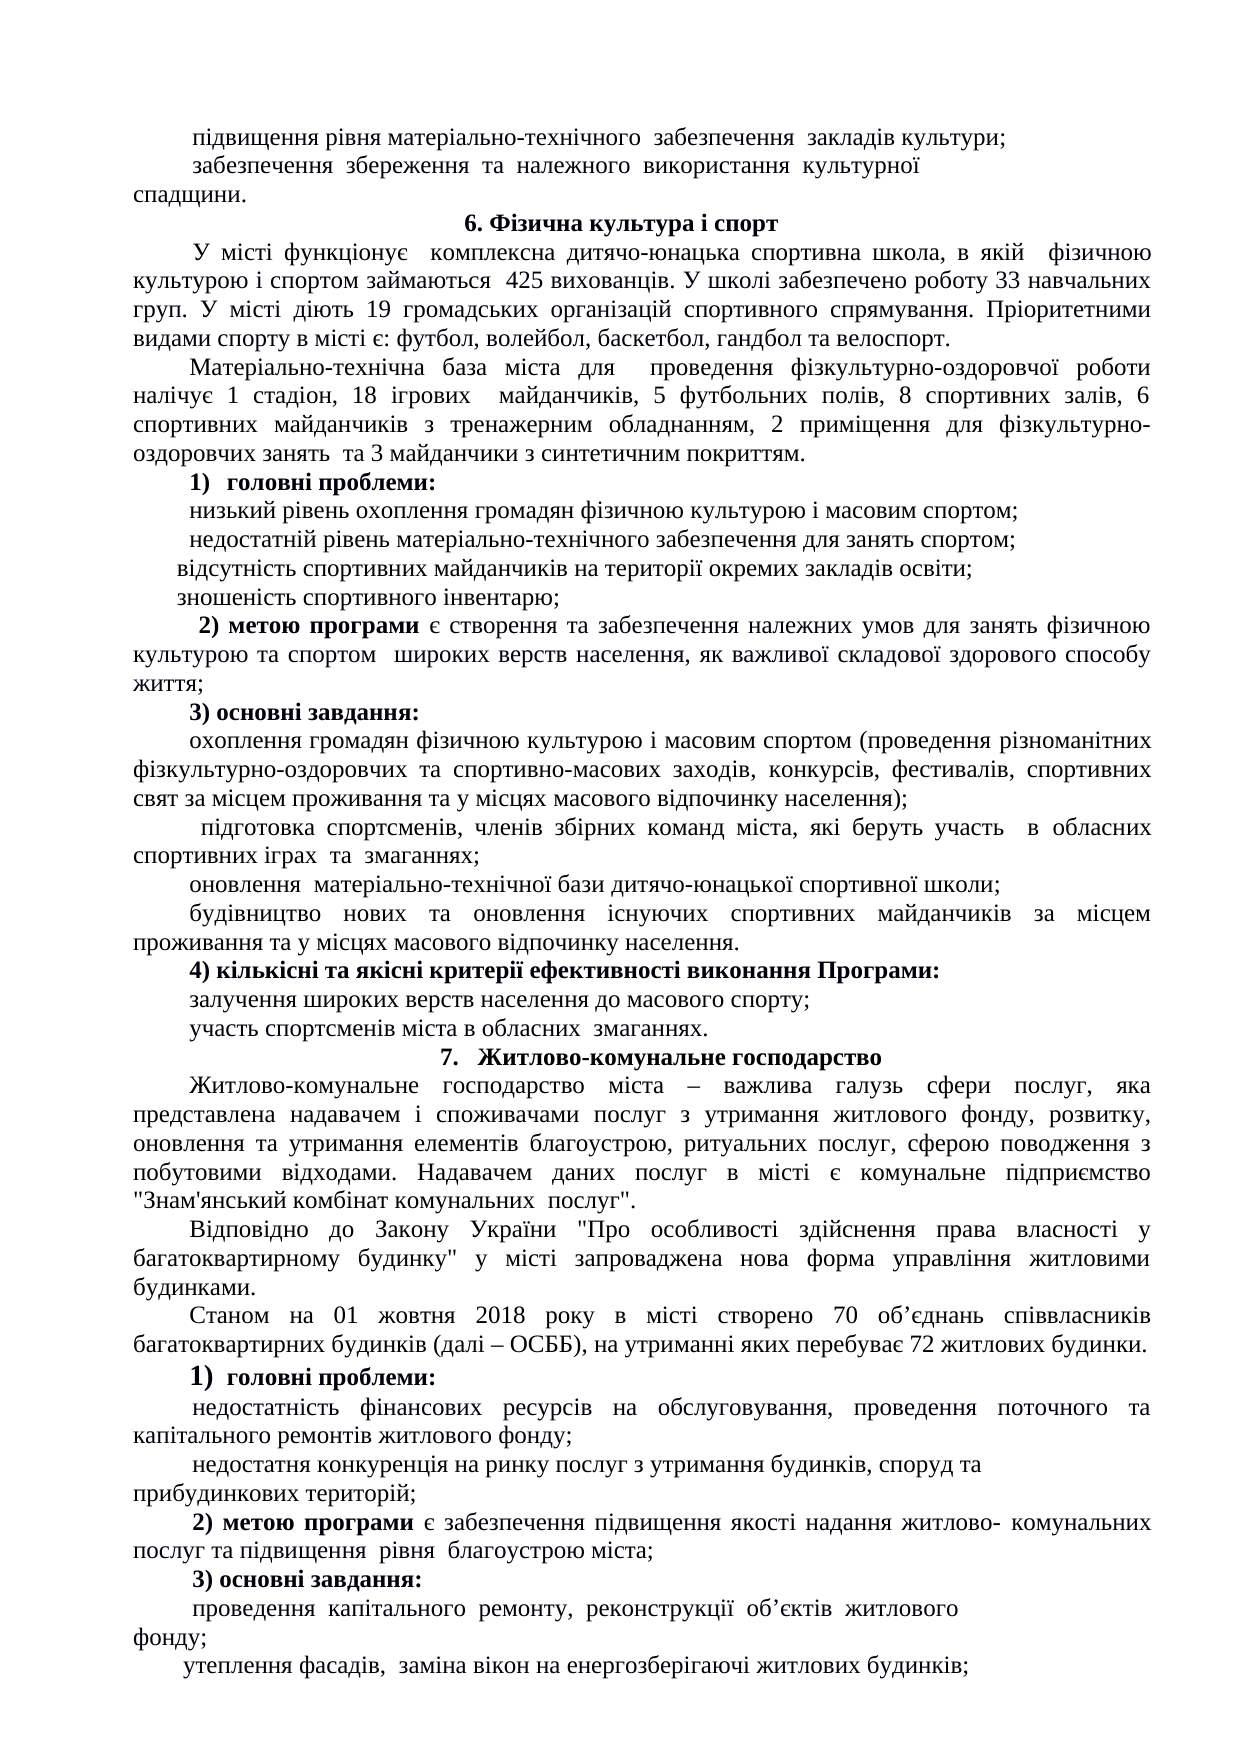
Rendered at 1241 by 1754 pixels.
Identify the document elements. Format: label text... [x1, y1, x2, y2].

text проведення капітального ремонту, реконструкції об’єктів житлового [133, 1593, 1152, 1622]
text будівництво нових та оновлення існуючих спортивних майданчиків за місцем проживання та у місцях масового відпочинку населення. [133, 898, 1152, 956]
list головні проблеми: [189, 1358, 1152, 1392]
text утеплення фасадів, заміна вікон на енергозберігаючі житлових будинків; [133, 1650, 1152, 1679]
text 2) метою програми є створення та забезпечення належних умов для занять фізичною культурою та спортом широких верств населення, як важливої складової здорового способу життя; [133, 611, 1152, 697]
text 6. Фізична культура і спорт [133, 208, 1152, 237]
text 3) основні завдання: [133, 697, 1152, 726]
text Станом на 01 жовтня 2018 року в місті створено 70 об’єднань співвласників багатоквартирних будинків (далі – ОСББ), на утриманні яких перебуває 72 житлових будинки. [133, 1301, 1152, 1358]
text Матеріально-технічна база міста для проведення фізкультурно-оздоровчої роботи налічує 1 стадіон, 18 ігрових майданчиків, 5 футбольних полів, 8 спортивних залів, 6 спортивних майданчиків з тренажерним обладнанням, 2 приміщення для фізкультурно-оздоровчих занять та 3 майданчики з синтетичним покриттям. [133, 352, 1152, 467]
text охоплення громадян фізичною культурою і масовим спортом (проведення різноманітних фізкультурно-оздоровчих та спортивно-масових заходів, конкурсів, фестивалів, спортивних свят за місцем проживання та у місцях масового відпочинку населення); [133, 726, 1152, 812]
list головні проблеми: [189, 467, 1152, 496]
text залучення широких верств населення до масового спорту; [133, 984, 1152, 1013]
text 4) кількісні та якісні критерії ефективності виконання Програми: [133, 956, 1152, 984]
text оновлення матеріально-технічної бази дитячо-юнацької спортивної школи; [133, 869, 1152, 898]
text забезпечення збереження та належного використання культурної [133, 151, 1152, 179]
text Житлово-комунальне господарство міста – важлива галузь сфери послуг, яка представлена надавачем і споживачами послуг з утримання житлового фонду, розвитку, оновлення та утримання елементів благоустрою, ритуальних послуг, сферою поводження з побутовими відходами. Надавачем даних послуг в місті є комунальне підприємство "Знам'янський комбінат комунальних послуг". [133, 1071, 1152, 1214]
text низький рівень охоплення громадян фізичною культурою і масовим спортом; [133, 496, 1152, 524]
text відсутність спортивних майданчиків на території окремих закладів освіти; [133, 553, 1130, 582]
text прибудинкових територій; [133, 1478, 1130, 1507]
list Житлово-комунальне господарство [170, 1042, 1152, 1071]
text фонду; [133, 1622, 1152, 1650]
text зношеність спортивного інвентарю; [133, 582, 1130, 611]
text недостатній рівень матеріально-технічного забезпечення для занять спортом; [133, 524, 1152, 553]
text підвищення рівня матеріально-технічного забезпечення закладів культури; [133, 122, 1152, 151]
text 2) метою програми є забезпечення підвищення якості надання житлово- комунальних послуг та підвищення рівня благоустрою міста; [133, 1507, 1152, 1564]
text участь спортсменів міста в обласних змаганнях. [133, 1013, 1152, 1042]
text підготовка спортсменів, членів збірних команд міста, які беруть участь в обласних спортивних іграх та змаганнях; [133, 812, 1152, 869]
text 3) основні завдання: [133, 1564, 1130, 1593]
text спадщини. [133, 179, 1152, 208]
text недостатня конкуренція на ринку послуг з утримання будинків, споруд та [133, 1449, 1152, 1478]
text У місті функціонує комплексна дитячо-юнацька спортивна школа, в якій фізичною культурою і спортом займаються 425 вихованців. У школі забезпечено роботу 33 навчальних груп. У місті діють 19 громадських організацій спортивного спрямування. Пріоритетними видами спорту в місті є: футбол, волейбол, баскетбол, гандбол та велоспорт. [133, 237, 1152, 352]
text Відповідно до Закону України "Про особливості здійснення права власності у багатоквартирному будинку" у місті запроваджена нова форма управління житловими будинками. [133, 1214, 1152, 1301]
text недостатність фінансових ресурсів на обслуговування, проведення поточного та капітального ремонтів житлового фонду; [133, 1392, 1152, 1449]
